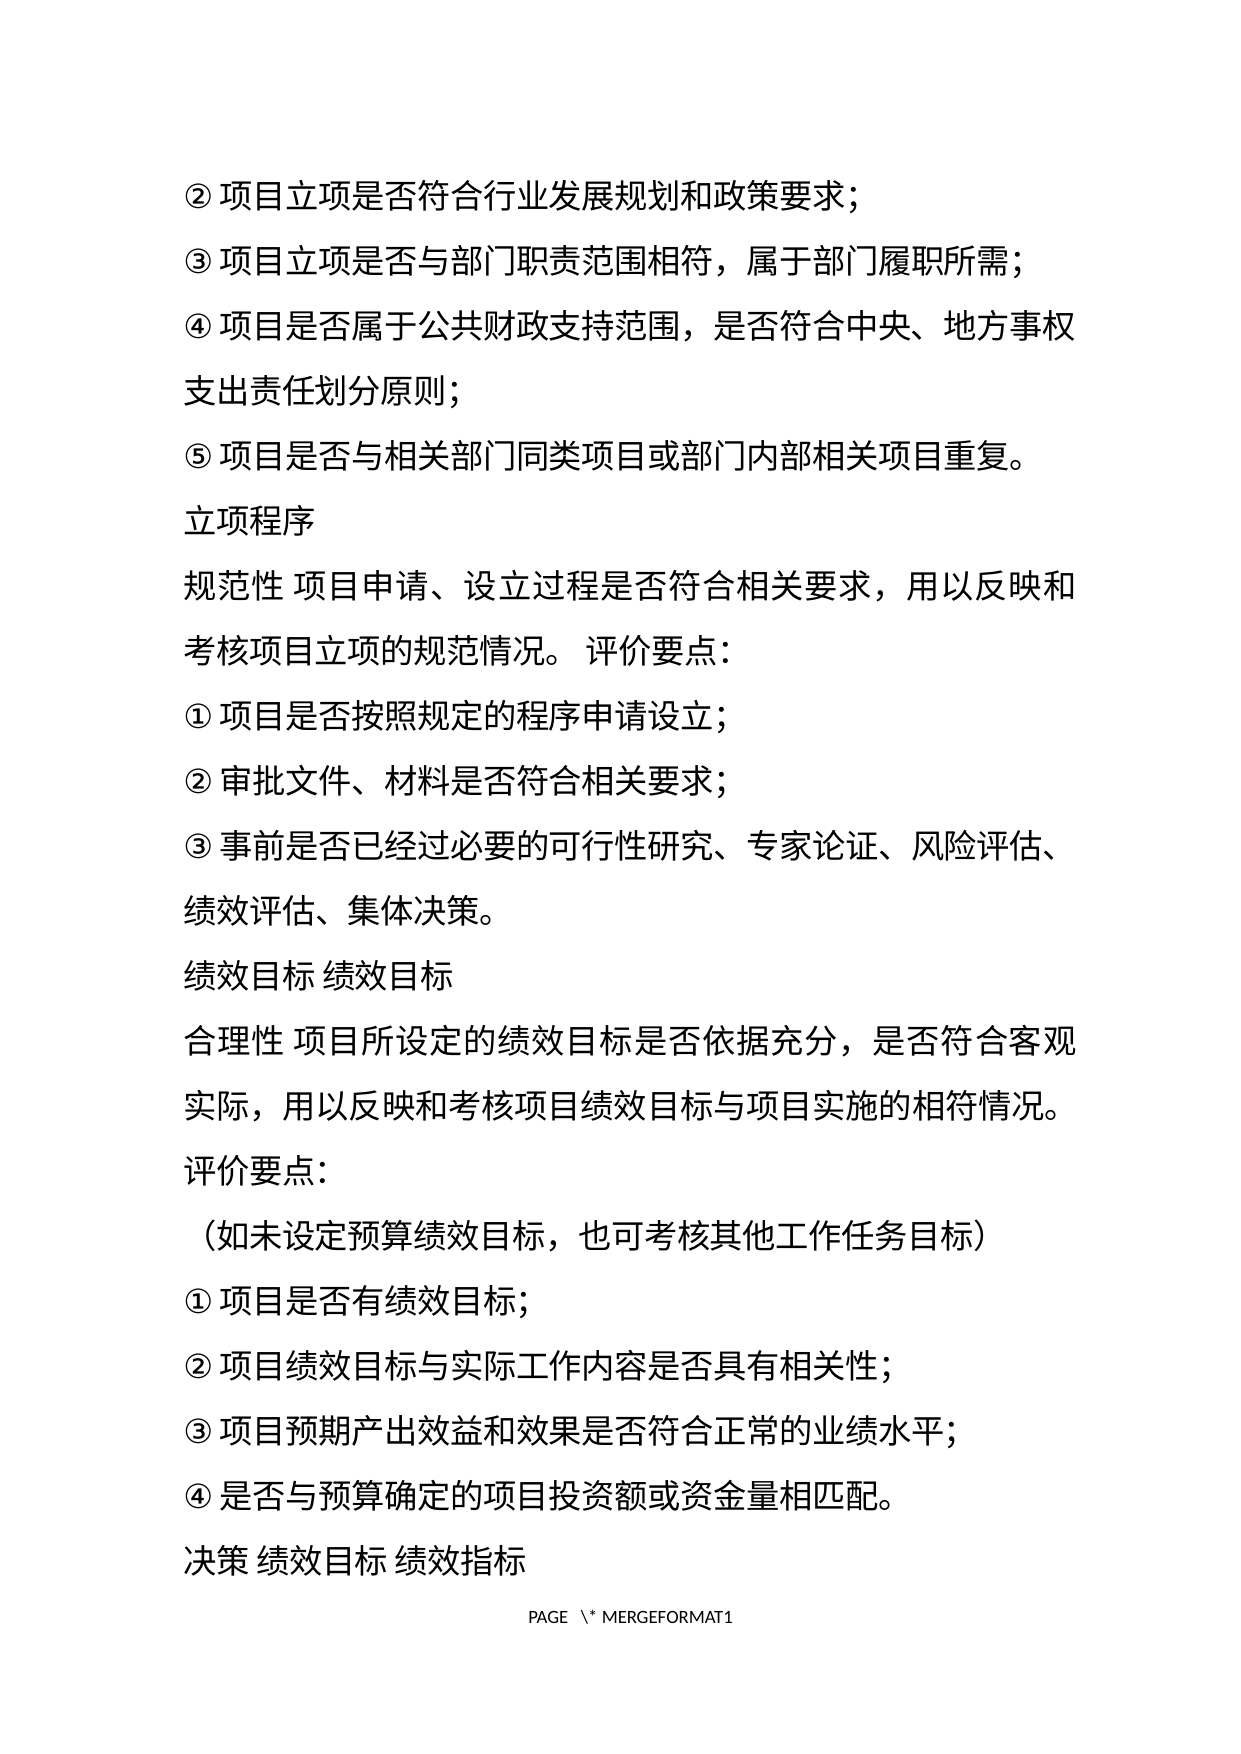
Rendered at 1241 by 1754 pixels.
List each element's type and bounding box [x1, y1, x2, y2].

text [183, 162, 1078, 1592]
